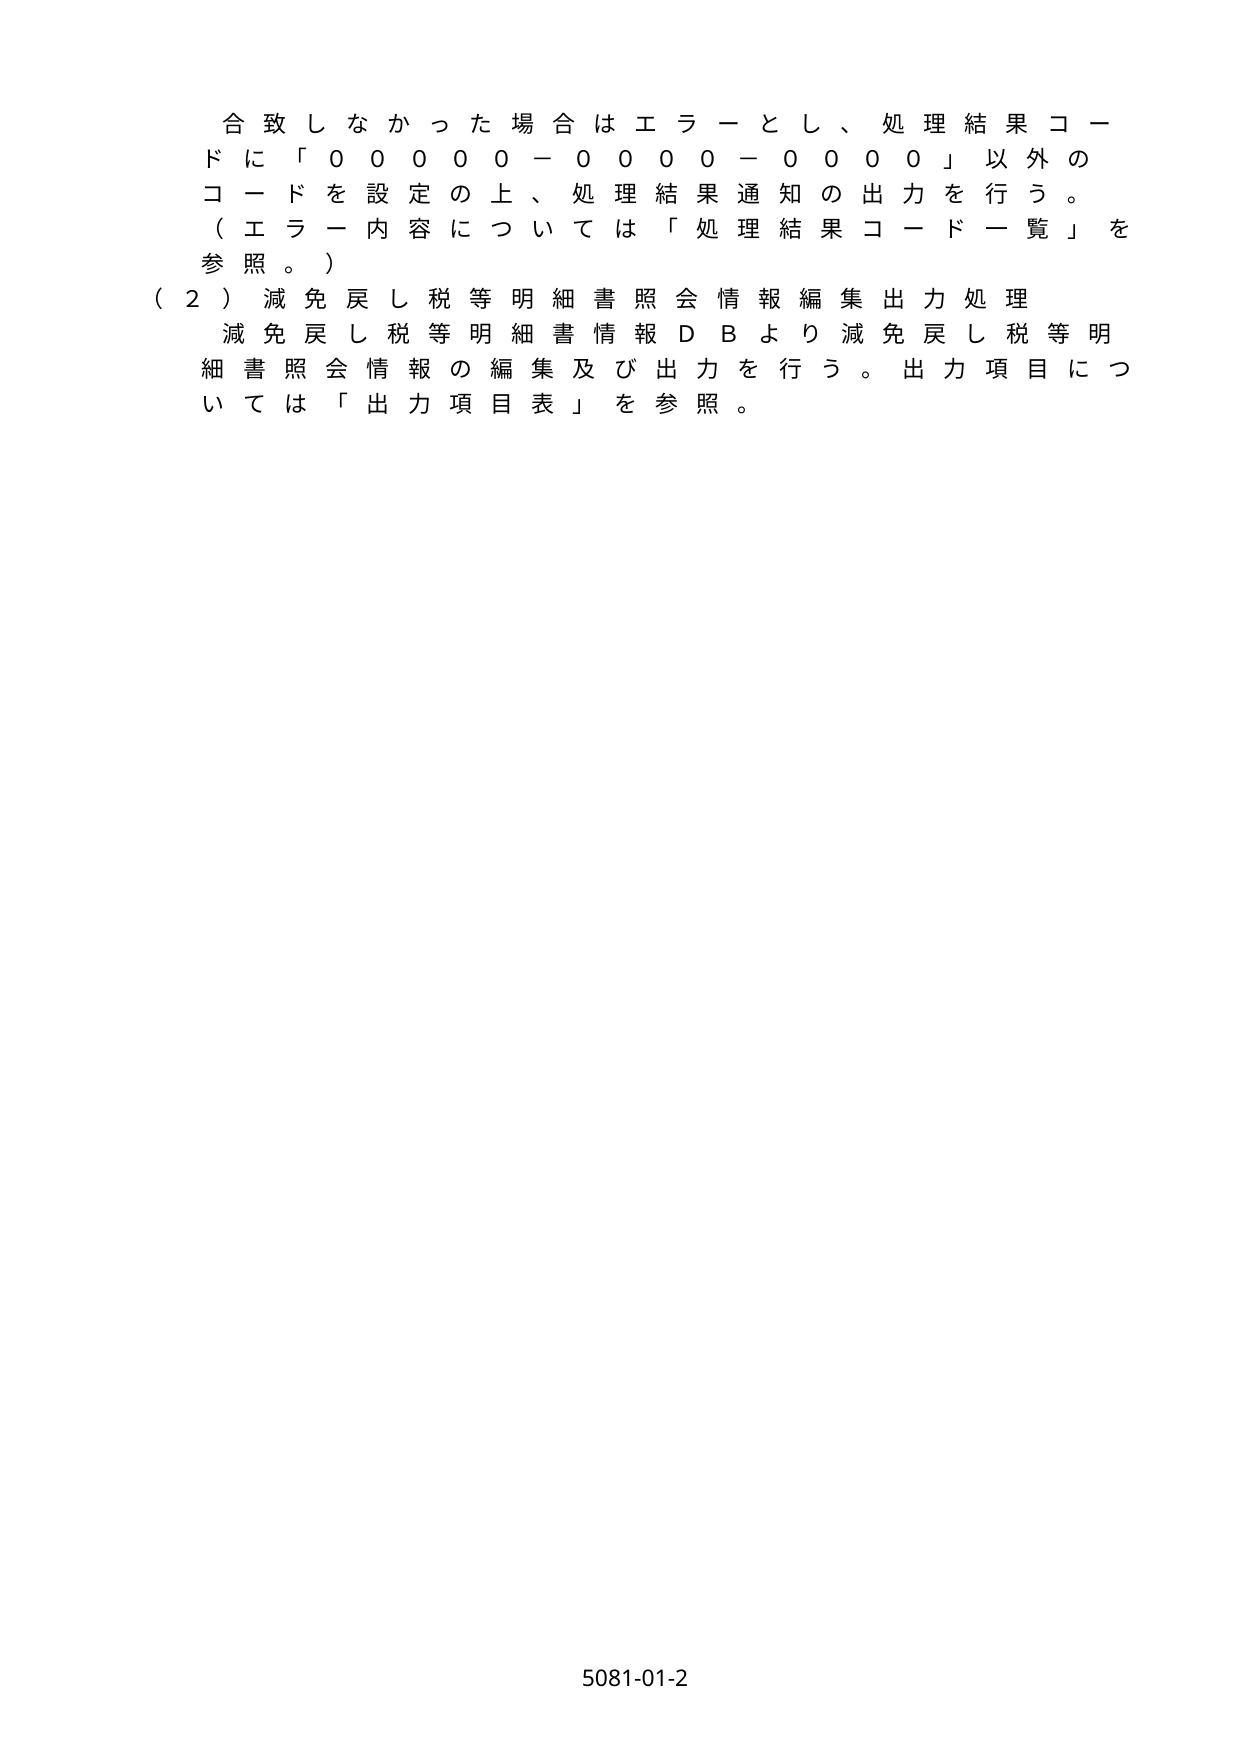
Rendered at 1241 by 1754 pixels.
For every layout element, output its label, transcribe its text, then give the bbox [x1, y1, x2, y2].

text 減免戻し税等明細書情報ＤＢより減免戻し税等明細書照会情報の編集及び出力を行う。出力項目については「出力項目表」を参照。 [181, 315, 1150, 420]
text 合致しなかった場合はエラーとし、処理結果コードに「０００００－００００－００００」以外のコードを設定の上、処理結果通知の出力を行う｡（エラー内容については「処理結果コード一覧」を参照。） [181, 105, 1150, 280]
text （２）減免戻し税等明細書照会情報編集出力処理 [140, 280, 1150, 315]
